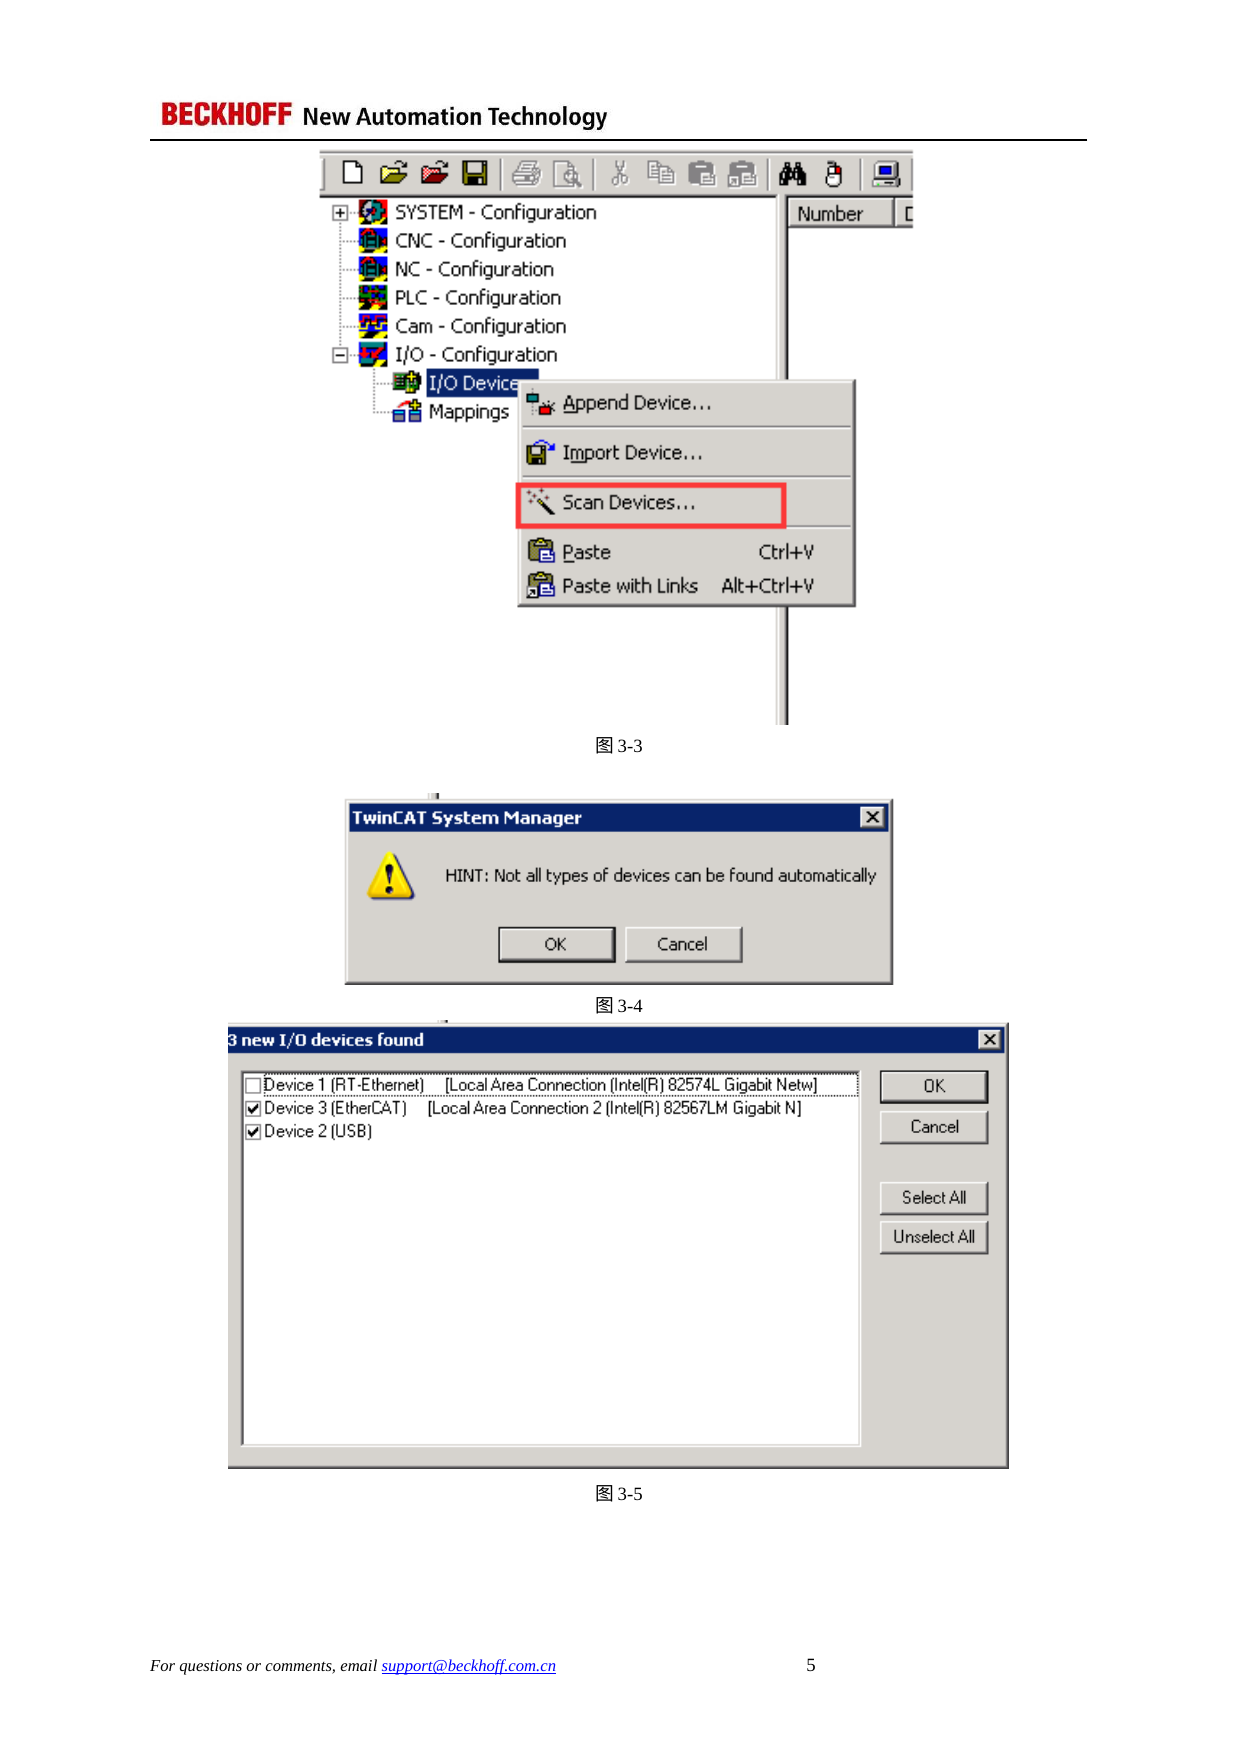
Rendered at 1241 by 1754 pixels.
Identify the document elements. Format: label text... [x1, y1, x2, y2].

picture [342, 793, 895, 985]
picture [313, 143, 924, 725]
picture [228, 1020, 1009, 1469]
text 图3-4 [150, 988, 1087, 1021]
text 图3-5 [150, 1476, 1087, 1508]
picture [150, 89, 619, 139]
text 图3-3 [150, 728, 1087, 761]
